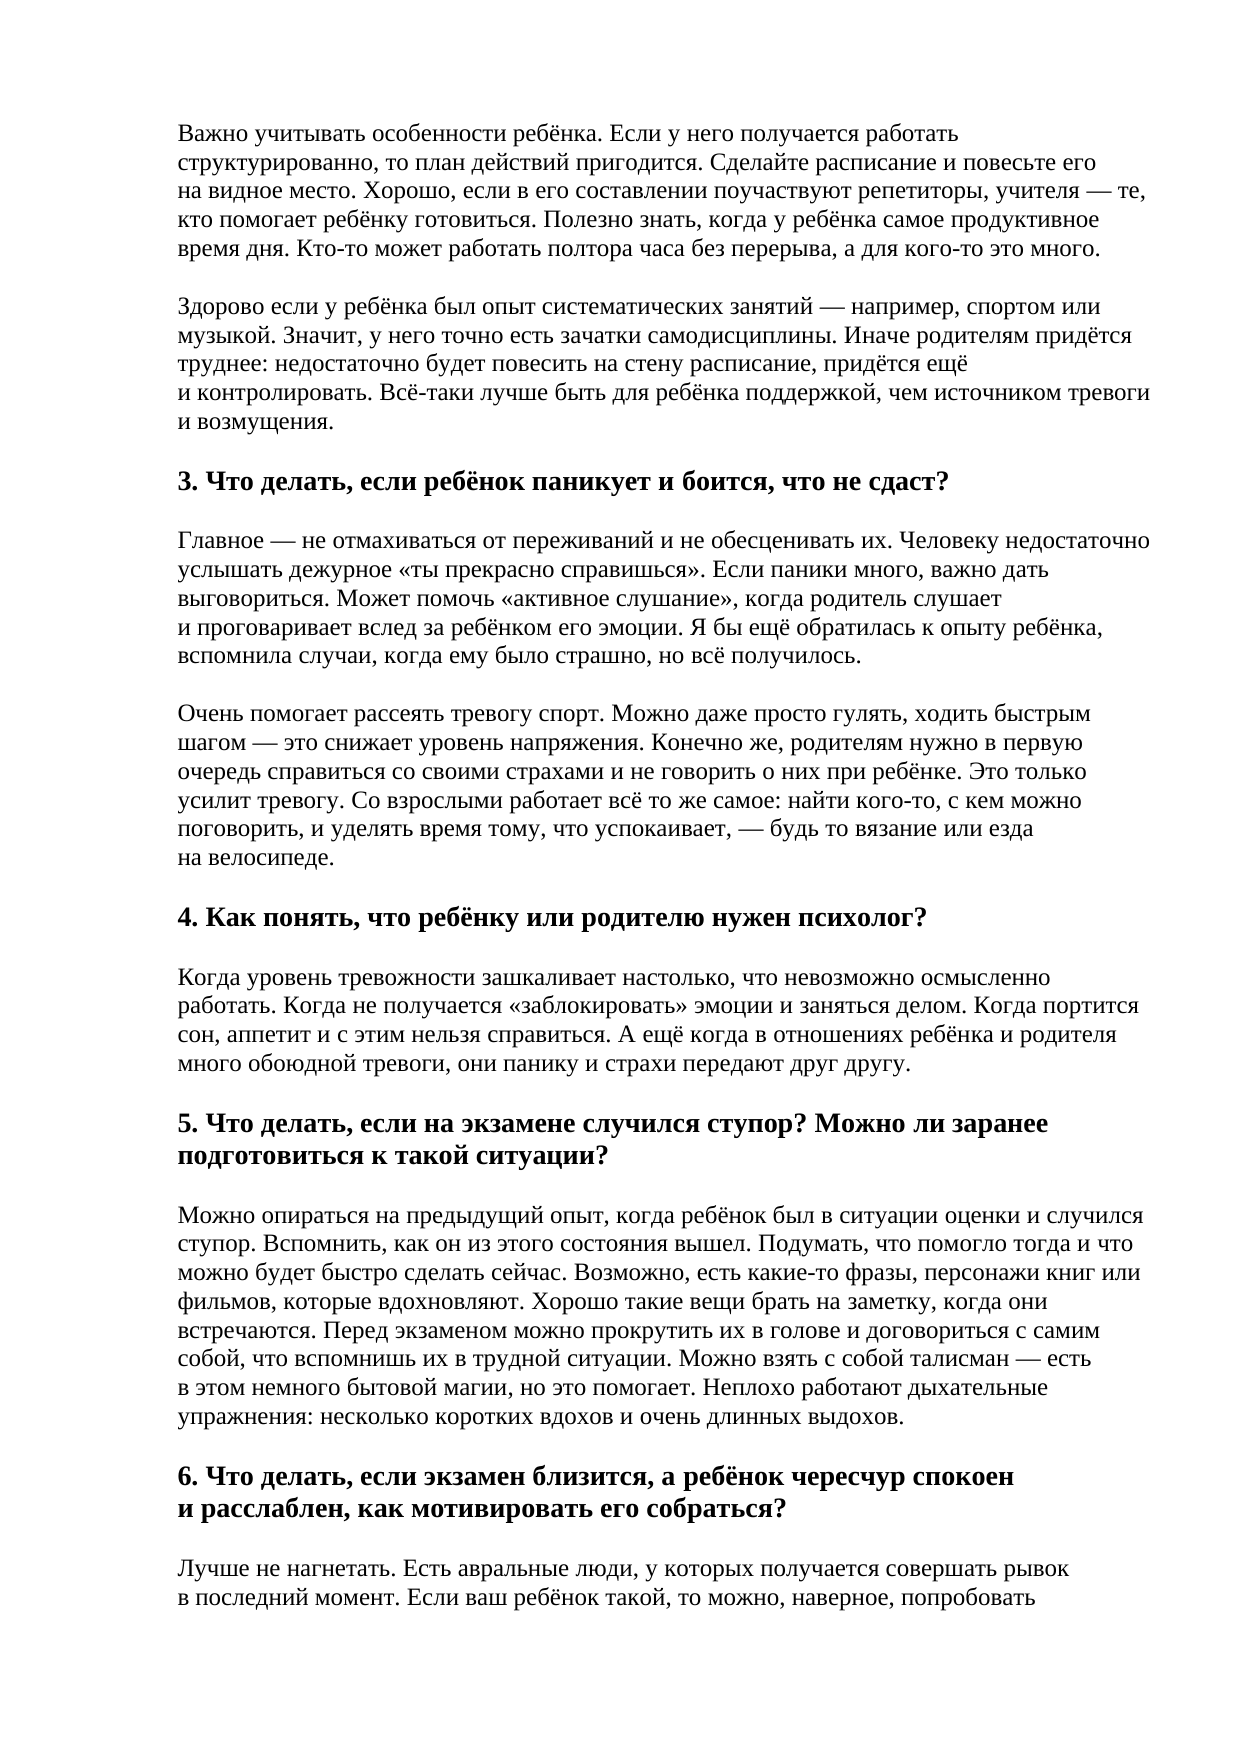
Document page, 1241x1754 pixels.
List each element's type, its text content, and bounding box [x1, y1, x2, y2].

text Можно опираться на предыдущий опыт, когда ребёнок был в ситуации оценки и случился ступор. Вспомнить, как он из этого состояния вышел. Подумать, что помогло тогда и что можно будет быстро сделать сейчас. Возможно, есть какие-то фразы, персонажи книг или фильмов, которые вдохновляют. Хорошо такие вещи брать на заметку, когда они встречаются. Перед экзаменом можно прокрутить их в голове и договориться с самим собой, что вспомнишь их в трудной ситуации. Можно взять с собой талисман — есть в этом немного бытовой магии, но это помогает. Неплохо работают дыхательные упражнения: несколько коротких вдохов и очень длинных выдохов. [177, 1200, 1152, 1430]
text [177, 1553, 1152, 1610]
text Важно учитывать особенности ребёнка. Если у него получается работать структурированно, то план действий пригодится. Сделайте расписание и повесьте его на видное место. Хорошо, если в его составлении поучаствуют репетиторы, учителя — те, кто помогает ребёнку готовиться. Полезно знать, когда у ребёнка самое продуктивное время дня. Кто-то может работать полтора часа без перерыва, а для кого-то это много. [177, 118, 1152, 262]
text 3. Что делать, если ребёнок паникует и боится, что не сдаст? [177, 464, 1152, 496]
text 5. Что делать, если на экзамене случился ступор? Можно ли заранее подготовиться к такой ситуации? [177, 1106, 1152, 1171]
text 4. Как понять, что ребёнку или родителю нужен психолог? [177, 900, 1152, 932]
text Главное — не отмахиваться от переживаний и не обесценивать их. Человеку недостаточно услышать дежурное «ты прекрасно справишься». Если паники много, важно дать выговориться. Может помочь «активное слушание», когда родитель слушает и проговаривает вслед за ребёнком его эмоции. Я бы ещё обратилась к опыту ребёнка, вспомнила случаи, когда ему было страшно, но всё получилось. [177, 526, 1152, 669]
text Когда уровень тревожности зашкаливает настолько, что невозможно осмысленно работать. Когда не получается «заблокировать» эмоции и заняться делом. Когда портится сон, аппетит и с этим нельзя справиться. А ещё когда в отношениях ребёнка и родителя много обоюдной тревоги, они панику и страхи передают друг другу. [177, 962, 1152, 1077]
text 6. Что делать, если экзамен близится, а ребёнок чересчур спокоен и расслаблен, как мотивировать его собраться? [177, 1459, 1152, 1524]
text Здорово если у ребёнка был опыт систематических занятий — например, спортом или музыкой. Значит, у него точно есть зачатки самодисциплины. Иначе родителям придётся труднее: недостаточно будет повесить на стену расписание, придётся ещё и контролировать. Всё-таки лучше быть для ребёнка поддержкой, чем источником тревоги и возмущения. [177, 291, 1152, 435]
text Очень помогает рассеять тревогу спорт. Можно даже просто гулять, ходить быстрым шагом — это снижает уровень напряжения. Конечно же, родителям нужно в первую очередь справиться со своими страхами и не говорить о них при ребёнке. Это только усилит тревогу. Со взрослыми работает всё то же самое: найти кого-то, с кем можно поговорить, и уделять время тому, что успокаивает, — будь то вязание или езда на велосипеде. [177, 698, 1152, 871]
